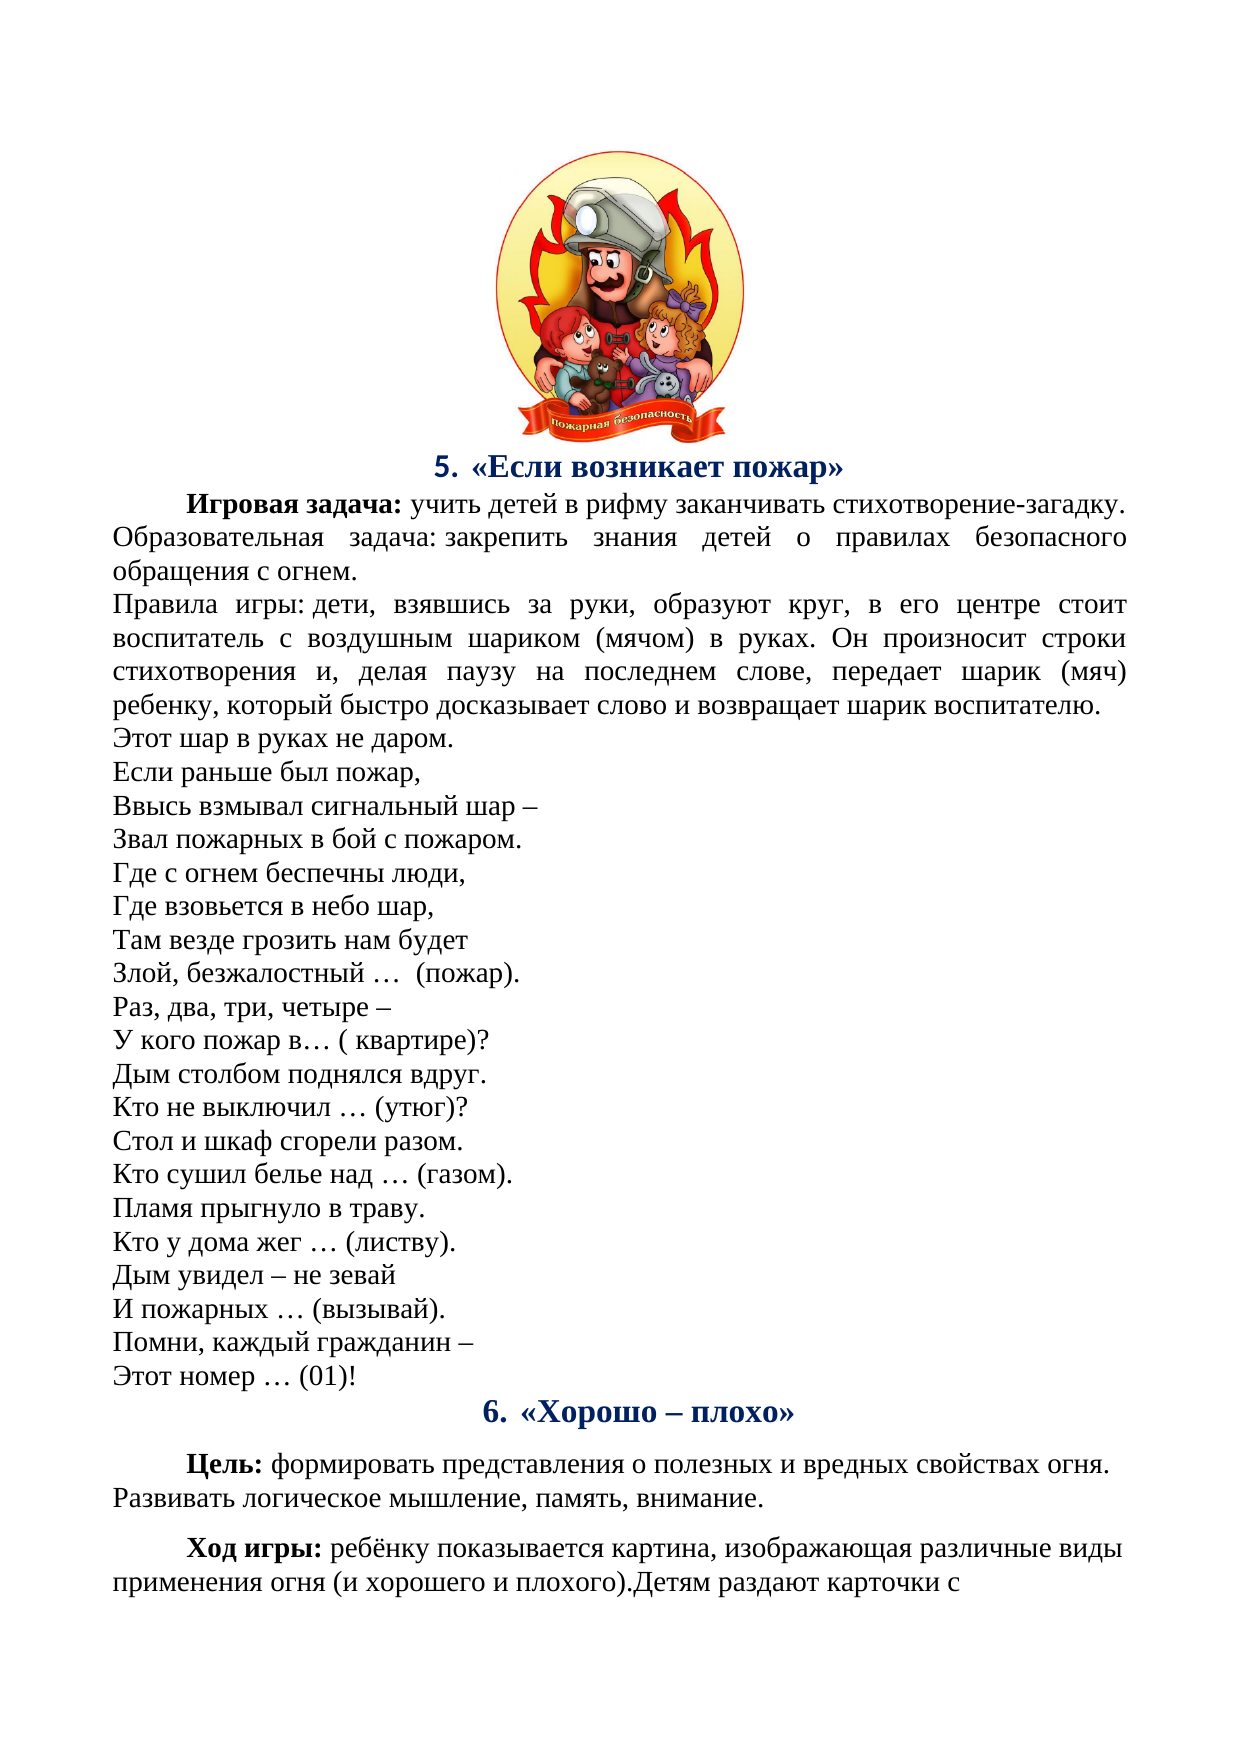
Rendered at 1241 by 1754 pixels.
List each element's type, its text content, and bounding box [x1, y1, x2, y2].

text Ввысь взмывал сигнальный шар – [112, 788, 1128, 821]
text Злой, безжалостный … (пожар). [112, 955, 1128, 989]
text И пожарных … (вызывай). [112, 1291, 1128, 1324]
text Этот номер … (01)! [112, 1358, 1128, 1391]
text Помни, каждый гражданин – [112, 1324, 1128, 1358]
text Стол и шкаф сгорели разом. [112, 1123, 1128, 1157]
text Где с огнем беспечны люди, [112, 855, 1128, 888]
text Кто сушил белье над … (газом). [112, 1157, 1128, 1190]
text Кто не выключил … (утюг)? [112, 1089, 1128, 1123]
text Если раньше был пожар, [112, 754, 1128, 788]
list «Хорошо – плохо» [150, 1391, 1128, 1430]
text Звал пожарных в бой с пожаром. [112, 821, 1128, 855]
picture [494, 150, 746, 445]
text Правила игры: дети, взявшись за руки, образуют круг, в его центре стоит воспитатель с воздушным шариком (мячом) в руках. Он произносит строки стихотворения и, делая паузу на последнем слове, передает шарик (мяч) ребенку, который быстро досказывает слово и возвращает шарик воспитателю. [112, 586, 1128, 721]
text Там везде грозить нам будет [112, 922, 1128, 955]
text Этот шар в руках не даром. [112, 721, 1128, 754]
text Пламя прыгнуло в траву. [112, 1190, 1128, 1224]
text Образовательная задача: закрепить знания детей о правилах безопасного обращения с огнем. [112, 519, 1128, 586]
text Цель: формировать представления о полезных и вредных свойствах огня. Развивать логическое мышление, память, внимание. [112, 1446, 1128, 1513]
text У кого пожар в… ( квартире)? [112, 1022, 1128, 1056]
text Раз, два, три, четыре – [112, 989, 1128, 1022]
text Дым увидел – не зевай [112, 1257, 1128, 1291]
text Дым столбом поднялся вдруг. [112, 1056, 1128, 1089]
text Игровая задача: учить детей в рифму заканчивать стихотворение-загадку. [112, 486, 1128, 519]
text Кто у дома жег … (листву). [112, 1224, 1128, 1257]
list «Если возникает пожар» [150, 445, 1128, 486]
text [112, 1530, 1128, 1597]
text Где взовьется в небо шар, [112, 888, 1128, 922]
